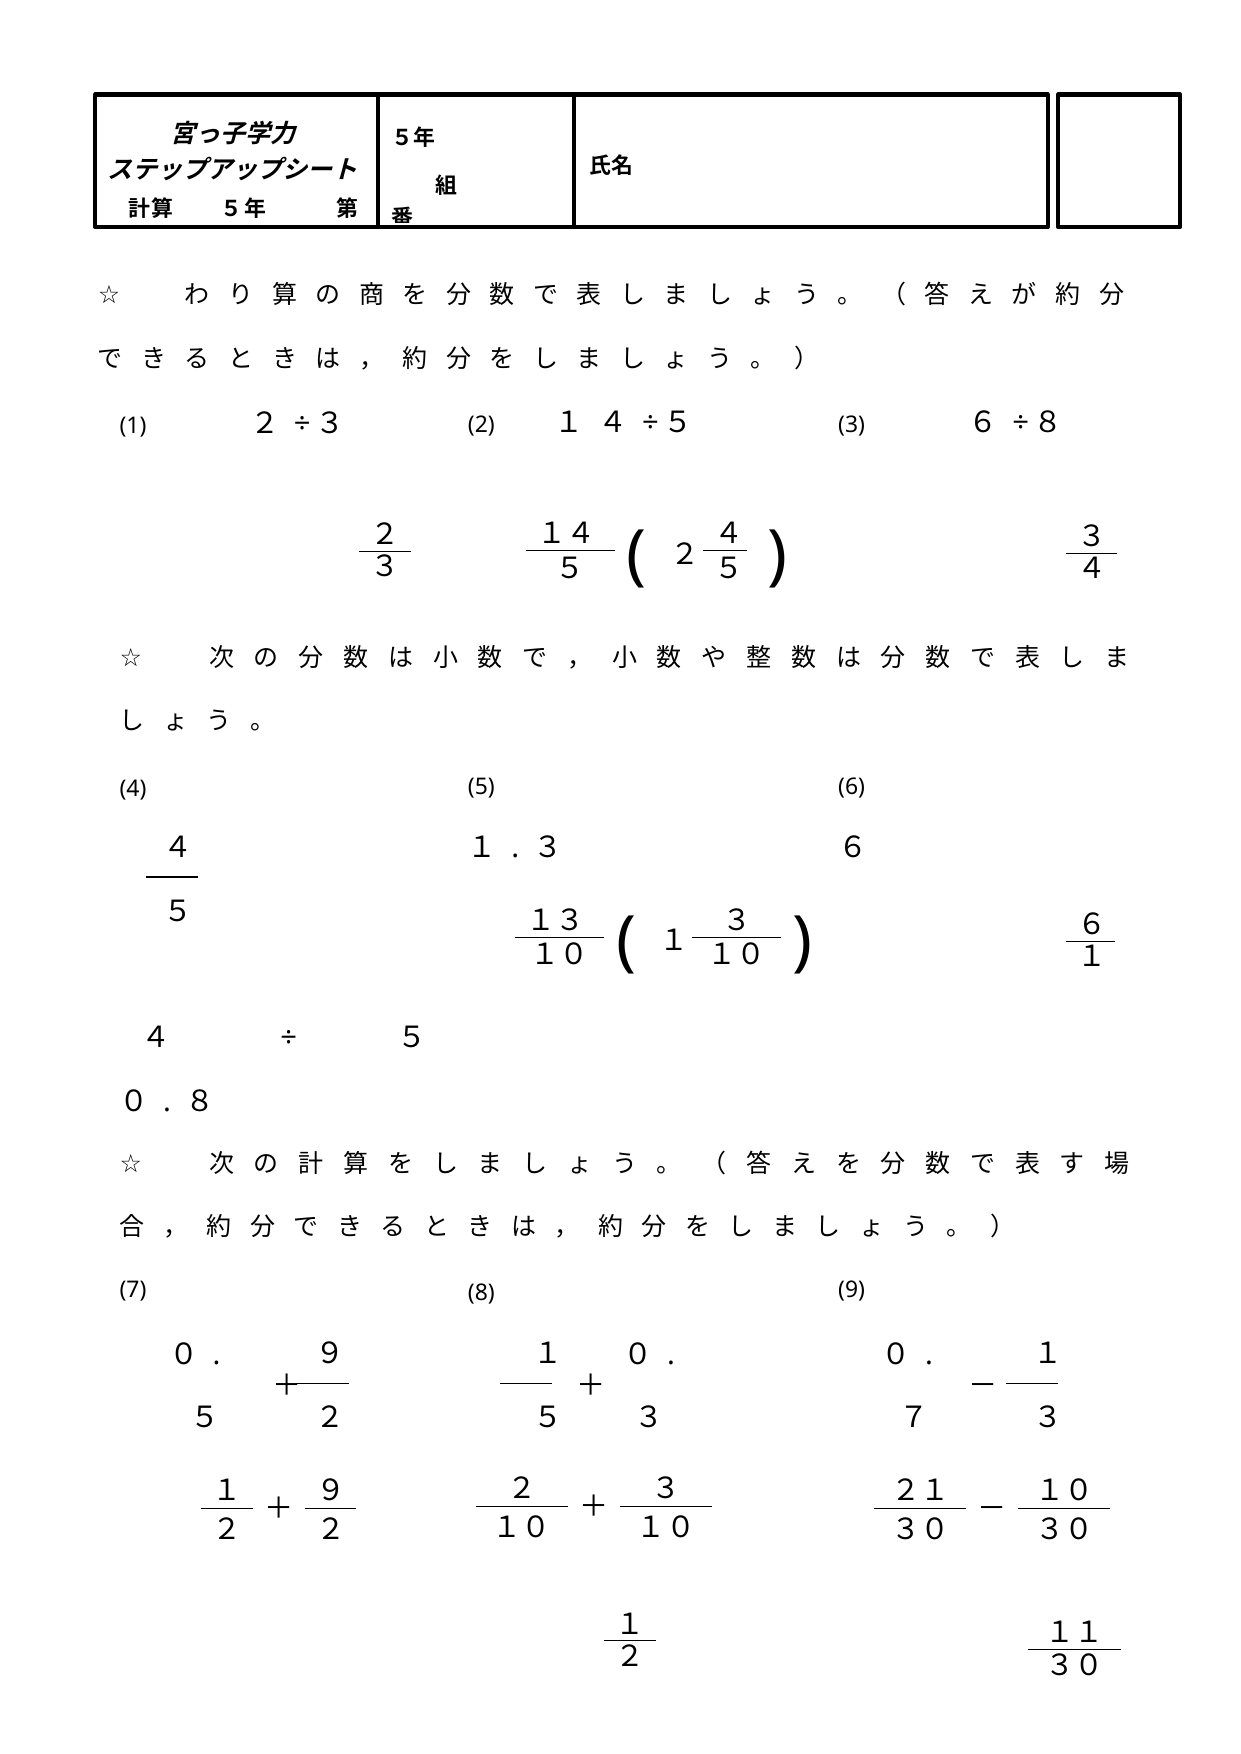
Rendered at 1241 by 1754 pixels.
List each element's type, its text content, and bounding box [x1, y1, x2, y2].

table_cell [806, 1256, 1161, 1636]
table_cell ６ [806, 750, 1161, 1130]
table_cell １.３ [452, 750, 806, 1130]
table_header ２÷３ [98, 388, 452, 624]
table_cell ４÷５ ０.８ [98, 750, 452, 1130]
table_header １４÷５ [452, 388, 806, 624]
table_header ６÷８ [806, 388, 1161, 624]
table_cell ☆ 次の計算をしましょう。（答えを分数で表す場合，約分できるときは，約分をしましょう。） [98, 1130, 1161, 1256]
table_cell ☆ 次の分数は小数で，小数や整数は分数で表しましょう。 [98, 624, 1161, 750]
table_cell ５ [98, 1256, 452, 1636]
text ☆ わり算の商を分数で表しましょう。（答えが約分できるときは，約分をしましょう。） [98, 261, 1143, 388]
table_cell （０.５） [452, 1256, 806, 1636]
